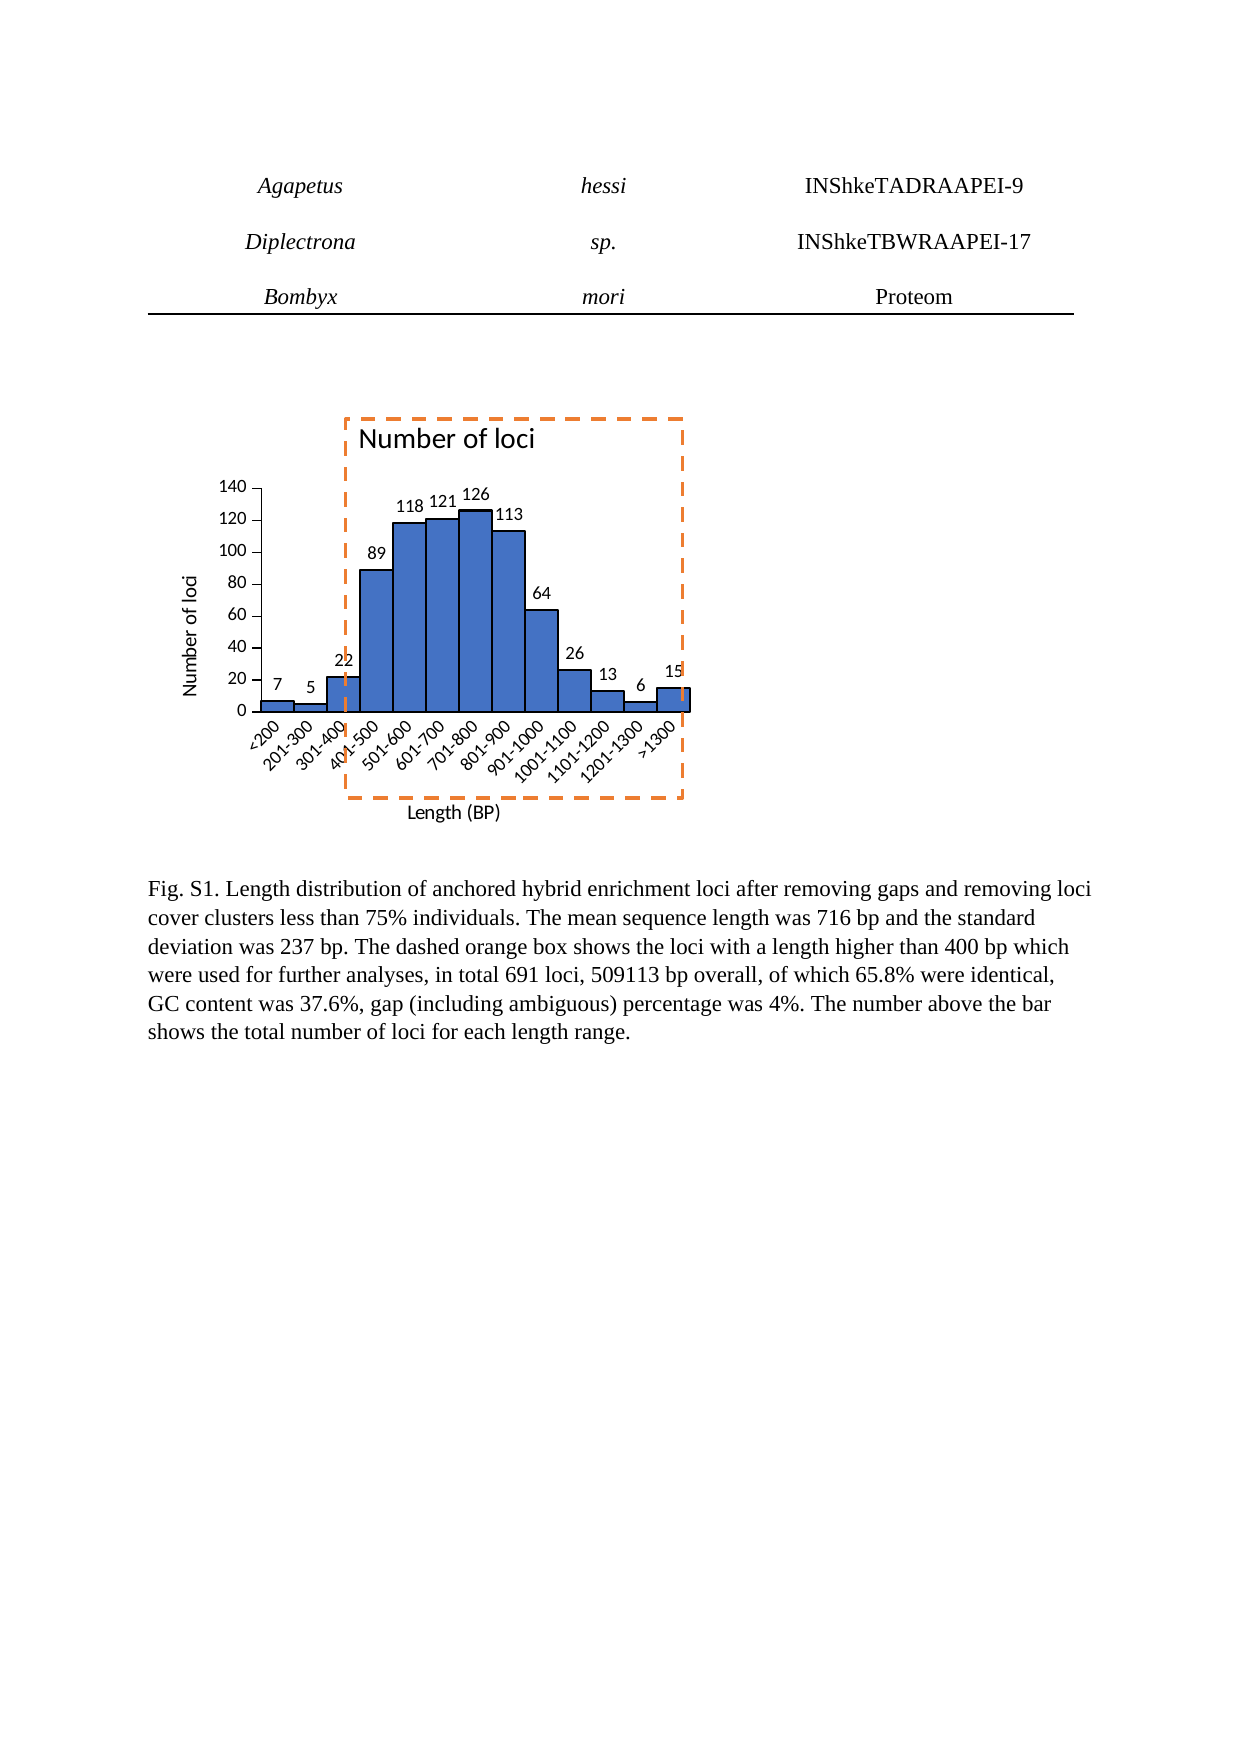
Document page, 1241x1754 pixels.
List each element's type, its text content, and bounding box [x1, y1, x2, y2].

table_cell INShkeTBWRAAPEI-17 [754, 203, 1074, 258]
table_cell Agapetus [148, 148, 455, 203]
table_cell Bombyx [148, 258, 455, 313]
table_cell Proteom [754, 258, 1074, 313]
table_cell INShkeTADRAAPEI-9 [754, 148, 1074, 203]
table_cell sp. [455, 203, 754, 258]
table_cell mori [455, 258, 754, 313]
table_cell hessi [455, 148, 754, 203]
table_cell Diplectrona [148, 203, 455, 258]
text Fig. S1. Length distribution of anchored hybrid enrichment loci after removing gaps and removing loci cover clusters less than 75% individuals. The mean sequence length was 716 bp and the standard deviation was 237 bp. The dashed orange box shows the loci with a length higher than 400 bp which were used for further analyses, in total 691 loci, 509113 bp overall, of which 65.8% were identical, GC content was 37.6%, gap (including ambiguous) percentage was 4%. The number above the bar shows the total number of loci for each length range. [148, 874, 1093, 1044]
